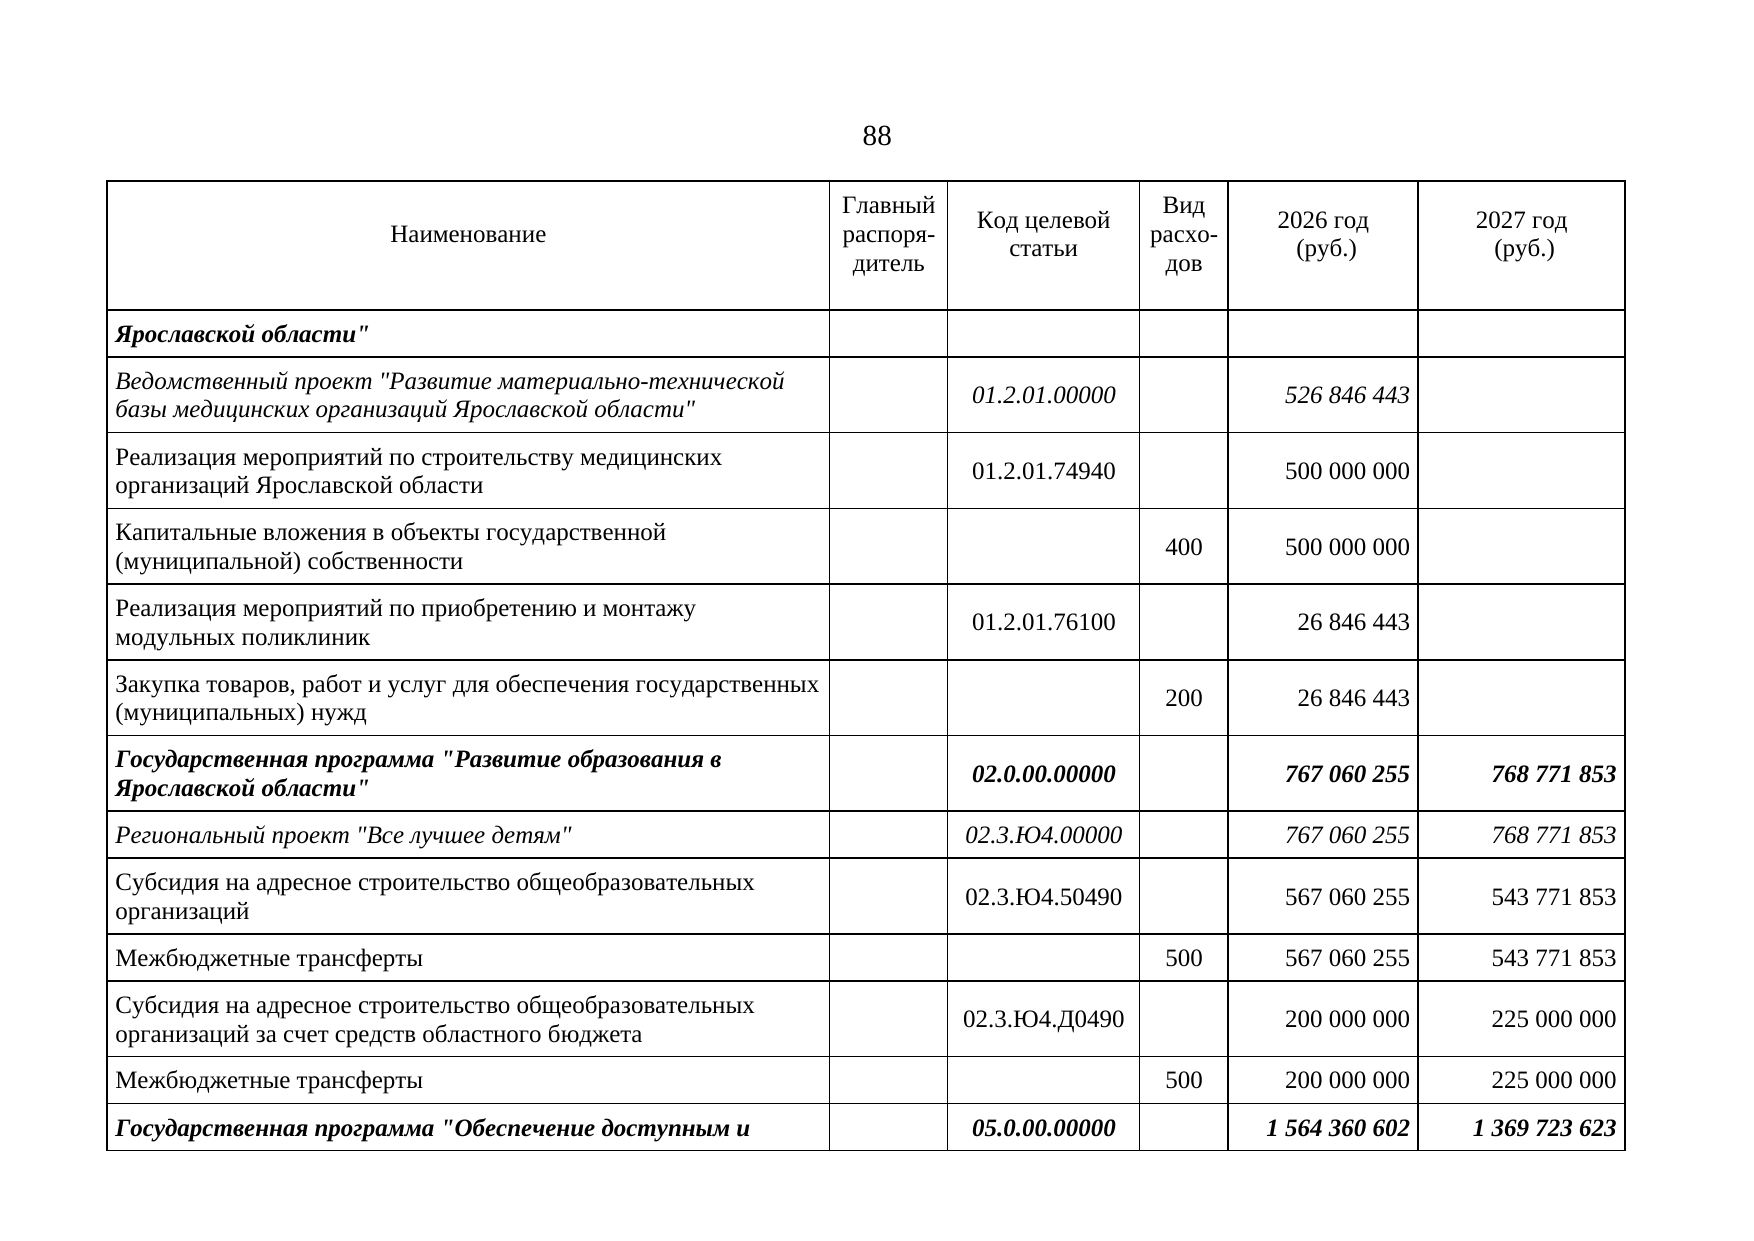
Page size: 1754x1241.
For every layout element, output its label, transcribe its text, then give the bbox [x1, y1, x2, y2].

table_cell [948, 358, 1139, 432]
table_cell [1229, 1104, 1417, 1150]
table_header Наименование [108, 182, 829, 309]
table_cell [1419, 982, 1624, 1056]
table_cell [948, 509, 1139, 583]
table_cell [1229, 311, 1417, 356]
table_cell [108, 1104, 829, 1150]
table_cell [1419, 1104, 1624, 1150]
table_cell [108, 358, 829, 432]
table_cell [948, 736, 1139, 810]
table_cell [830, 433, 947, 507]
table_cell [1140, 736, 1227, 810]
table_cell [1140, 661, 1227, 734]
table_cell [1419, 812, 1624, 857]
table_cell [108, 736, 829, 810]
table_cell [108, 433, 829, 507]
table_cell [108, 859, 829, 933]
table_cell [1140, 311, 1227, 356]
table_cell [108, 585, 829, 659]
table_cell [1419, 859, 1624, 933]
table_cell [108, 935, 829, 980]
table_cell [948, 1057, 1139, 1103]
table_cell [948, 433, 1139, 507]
table_header 2026 год (руб.) [1229, 182, 1417, 309]
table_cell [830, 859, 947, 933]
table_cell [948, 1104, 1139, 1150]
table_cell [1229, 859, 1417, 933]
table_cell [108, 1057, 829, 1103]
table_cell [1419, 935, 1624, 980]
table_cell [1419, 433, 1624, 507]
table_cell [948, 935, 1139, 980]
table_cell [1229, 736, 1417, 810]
table_header Главный распоря-дитель [830, 182, 947, 309]
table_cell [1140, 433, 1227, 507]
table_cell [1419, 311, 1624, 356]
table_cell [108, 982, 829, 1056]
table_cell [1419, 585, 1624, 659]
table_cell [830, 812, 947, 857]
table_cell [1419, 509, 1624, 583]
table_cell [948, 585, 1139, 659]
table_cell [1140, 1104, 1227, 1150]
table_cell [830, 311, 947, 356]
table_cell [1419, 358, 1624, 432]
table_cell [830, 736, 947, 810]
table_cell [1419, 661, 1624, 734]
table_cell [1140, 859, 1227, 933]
table_header 2027 год (руб.) [1419, 182, 1624, 309]
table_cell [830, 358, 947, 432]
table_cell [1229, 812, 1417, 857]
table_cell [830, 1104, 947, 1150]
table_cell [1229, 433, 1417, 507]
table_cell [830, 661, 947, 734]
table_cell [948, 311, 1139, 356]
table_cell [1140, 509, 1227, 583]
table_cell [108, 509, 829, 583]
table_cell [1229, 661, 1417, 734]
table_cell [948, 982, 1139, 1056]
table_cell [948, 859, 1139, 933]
table_header Вид расхо-дов [1140, 182, 1227, 309]
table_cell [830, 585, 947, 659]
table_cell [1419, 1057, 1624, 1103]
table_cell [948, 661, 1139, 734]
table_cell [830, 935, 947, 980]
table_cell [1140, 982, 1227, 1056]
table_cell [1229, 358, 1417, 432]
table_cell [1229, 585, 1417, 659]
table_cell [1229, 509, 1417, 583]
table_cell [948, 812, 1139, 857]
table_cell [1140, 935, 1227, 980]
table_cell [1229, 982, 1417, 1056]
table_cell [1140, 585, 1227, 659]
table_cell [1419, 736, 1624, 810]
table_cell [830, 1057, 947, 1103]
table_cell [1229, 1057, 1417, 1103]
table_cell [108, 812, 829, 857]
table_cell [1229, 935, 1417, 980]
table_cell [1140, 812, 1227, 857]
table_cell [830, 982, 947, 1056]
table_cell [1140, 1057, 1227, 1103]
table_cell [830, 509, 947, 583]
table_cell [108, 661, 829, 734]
table_header Код целевой статьи [948, 182, 1139, 309]
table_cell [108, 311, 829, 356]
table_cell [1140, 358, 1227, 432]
